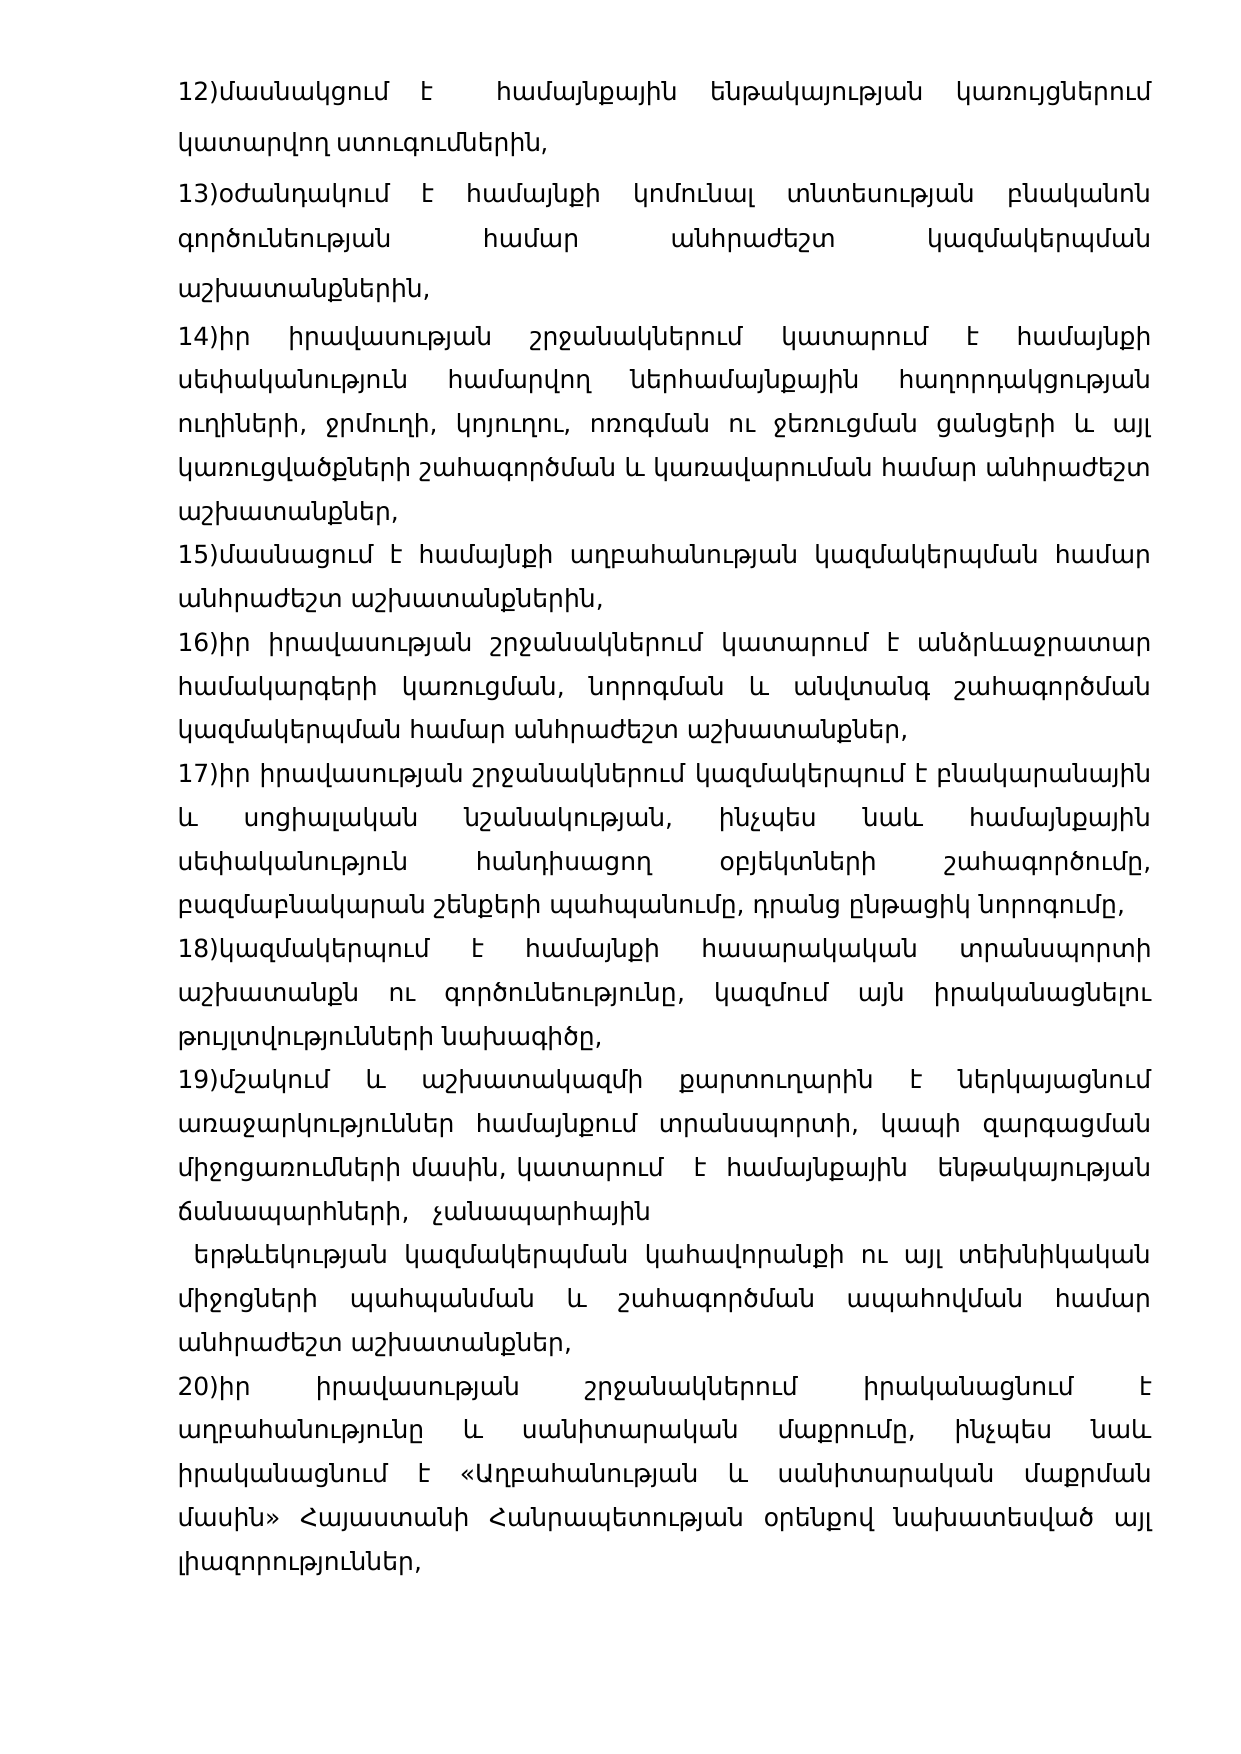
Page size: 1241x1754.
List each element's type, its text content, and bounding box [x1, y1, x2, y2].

text 15)մասնացում է համայնքի աղբահանության կազմակերպման համար անհրաժեշտ աշխատանքներին, [177, 541, 1152, 613]
text 17)իր իրավասության շրջանակներում կազմակերպում է բնակարանային և սոցիալական նշանակության, ինչպես նաև համայնքային սեփականություն հանդիսացող օբյեկտների շահագործումը, բազմաբնակարան շենքերի պահպանումը, դրանց ընթացիկ նորոգումը, [177, 759, 1152, 920]
text 16)իր իրավասության շրջանակներում կատարում է անձրևաջրատար համակարգերի կառուցման, նորոգման և անվտանգ շահագործման կազմակերպման համար անհրաժեշտ աշխատանքներ, [177, 628, 1152, 745]
text 20)իր իրավասության շրջանակներում իրականացնում է աղբահանությունը և սանիտարական մաքրումը, ինչպես նաև իրականացնում է «Աղբահանության և սանիտարական մաքրման մասին» Հայաստանի Հանրապետության օրենքով նախատեսված այլ լիազորություններ, [177, 1372, 1152, 1576]
text 12)մասնակցում է համայնքային ենթակայության կառույցներում կատարվող ստուգումներին, [177, 74, 1152, 159]
text երթևեկության կազմակերպման կահավորանքի ու այլ տեխնիկական միջոցների պահպանման և շահագործման ապահովման համար անհրաժեշտ աշխատանքներ, [177, 1241, 1152, 1357]
text 13)օժանդակում է համայնքի կոմունալ տնտեuության բնականոն գործունեության համար անհրաժեշտ կազմակերպման աշխատանքներին, [177, 176, 1152, 305]
text 18)կազմակերպում է համայնքի հասարակական տրանսպորտի աշխատանքն ու գործունեությունը, կազմում այն իրականացնելու թույլտվությունների նախագիծը, [177, 934, 1152, 1051]
text 19)մշակում և աշխատակազմի քարտուղարին է ներկայացնում առաջարկություններ համայնքում տրանսպորտի, կապի զարգացման միջոցառումների մասին, կատարում է համայնքային ենթակայության ճանապարհների, չանապարհային [177, 1066, 1152, 1226]
text 14)իր իրավասության շրջանակներում կատարում է համայնքի uեփականություն համարվող ներհամայնքային հաղորդակցության ուղիների, ջրմուղի, կոյուղու, ոռոգման ու ջեռուցման ցանցերի և այլ կառուցվածքների շահագործման և կառավարուման համար անհրաժեշտ աշխատանքներ, [177, 322, 1152, 526]
